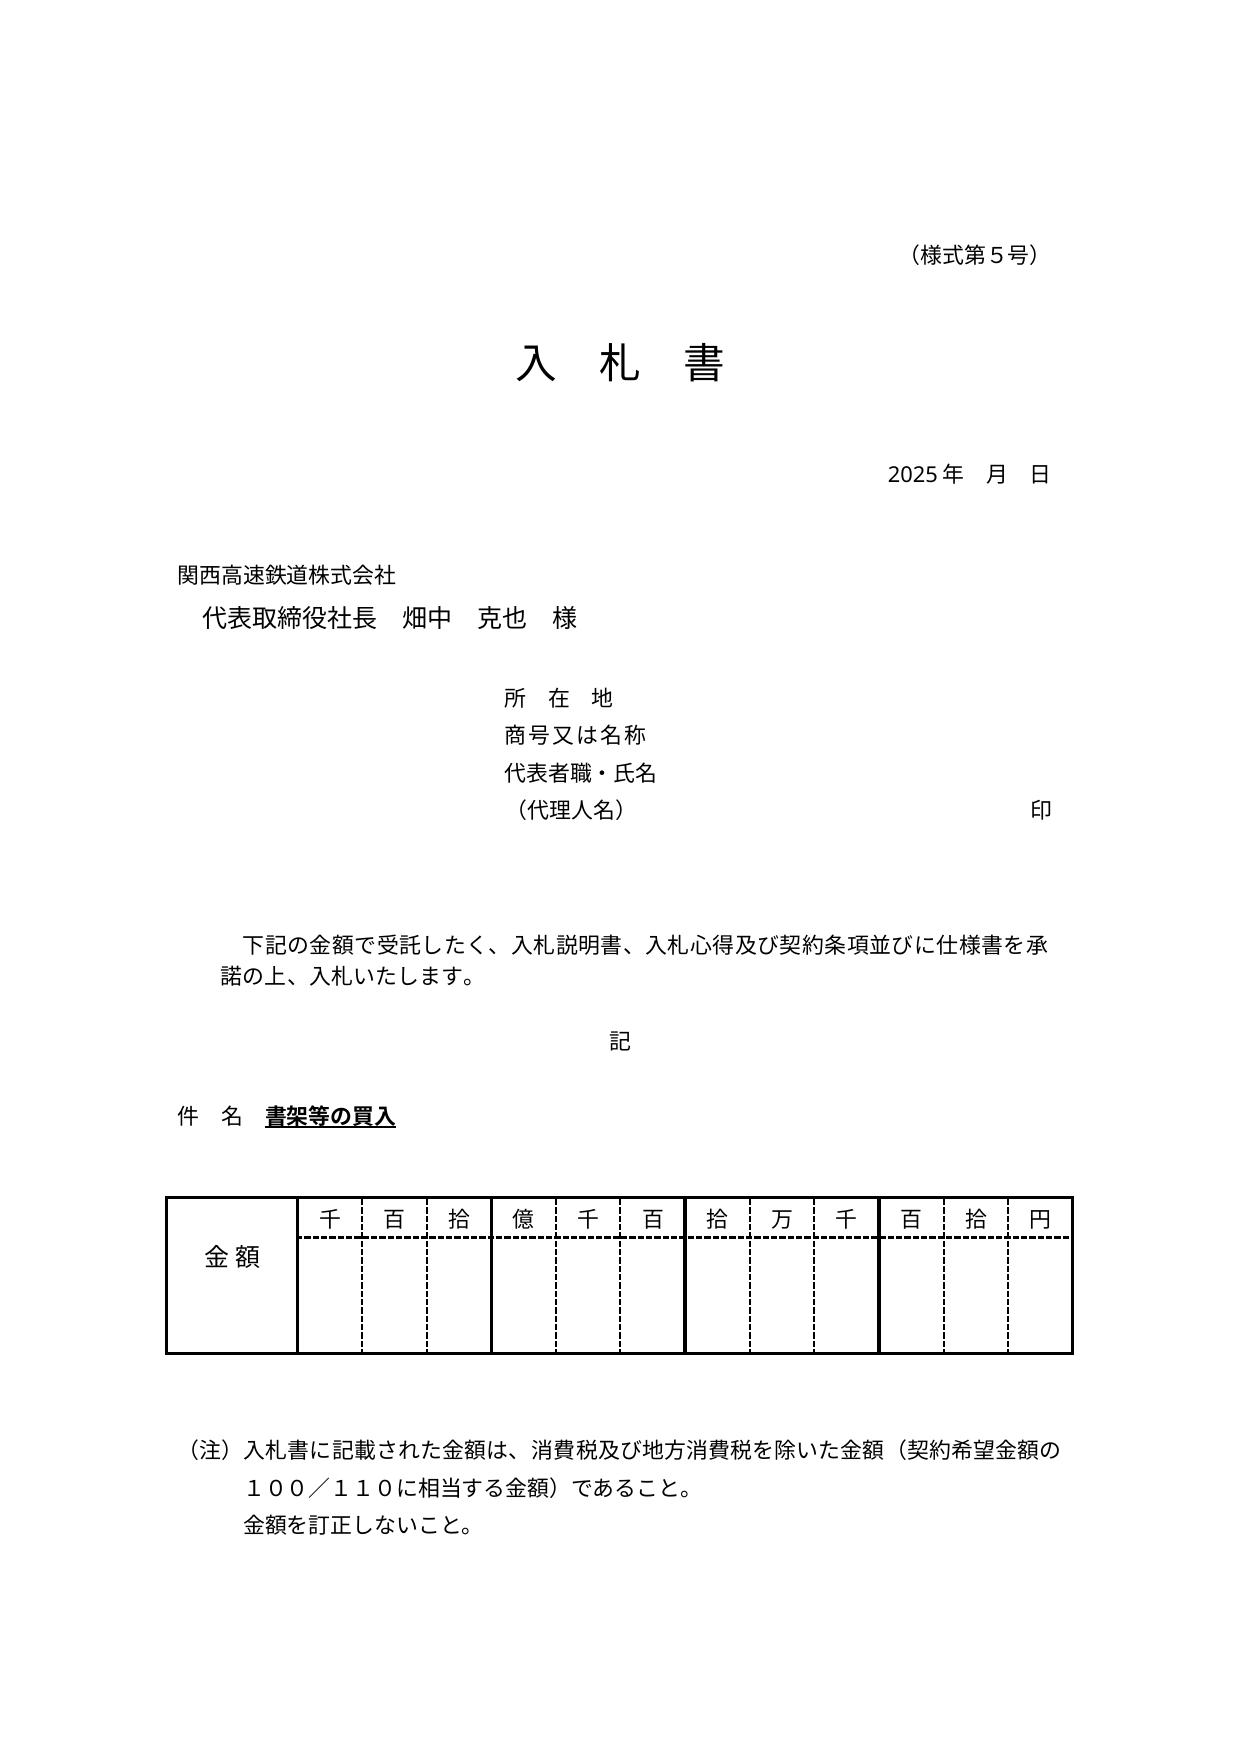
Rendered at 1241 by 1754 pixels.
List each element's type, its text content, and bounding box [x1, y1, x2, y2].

text 2025年 月 日 [315, 454, 1051, 492]
text 代表者職・氏名 [504, 753, 1063, 790]
table_cell [881, 1236, 943, 1352]
text 件 名 書架等の買入 [177, 1096, 1063, 1133]
table_cell [299, 1236, 362, 1352]
table_cell [556, 1236, 620, 1352]
table_cell [814, 1236, 877, 1352]
text 商号又は名称 [504, 715, 1063, 753]
table_header 百 [881, 1199, 943, 1236]
text （代理人名） 印 [177, 790, 1063, 828]
table_header 千 [814, 1199, 877, 1236]
text 下記の金額で受託したく、入札説明書、入札心得及び契約条項並びに仕様書を承諾の上、入札いたします。 [221, 928, 1051, 991]
table_cell [493, 1236, 556, 1352]
table_header 金 額 [168, 1199, 296, 1352]
table_header 百 [362, 1199, 427, 1236]
table_header 拾 [944, 1199, 1008, 1236]
table_cell [620, 1236, 683, 1352]
table_header 拾 [427, 1199, 490, 1236]
table_header 拾 [687, 1199, 749, 1236]
table_header 円 [1008, 1199, 1071, 1236]
table_cell [687, 1236, 749, 1352]
table_cell [750, 1236, 814, 1352]
table_cell [944, 1236, 1008, 1352]
table_cell [427, 1236, 490, 1352]
table_header 万 [750, 1199, 814, 1236]
text 入札書 [177, 323, 1063, 398]
table_header 千 [556, 1199, 620, 1236]
table_cell [362, 1236, 427, 1352]
table_header 千 [299, 1199, 362, 1236]
text 代表取締役社長 畑中 克也 様 [177, 598, 883, 635]
text 金額を訂正しないこと。 [243, 1505, 1124, 1543]
table_cell [1008, 1236, 1071, 1352]
text 所在地 [504, 678, 1063, 715]
table_header 億 [493, 1199, 556, 1236]
text （注）入札書に記載された金額は、消費税及び地方消費税を除いた金額（契約希望金額の１００／１１０に相当する金額）であること。 [177, 1430, 1063, 1505]
text （様式第５号） [177, 236, 1051, 273]
table_header 百 [620, 1199, 683, 1236]
text 関西高速鉄道株式会社 [177, 555, 883, 593]
subtitle 記 [177, 1021, 1063, 1058]
